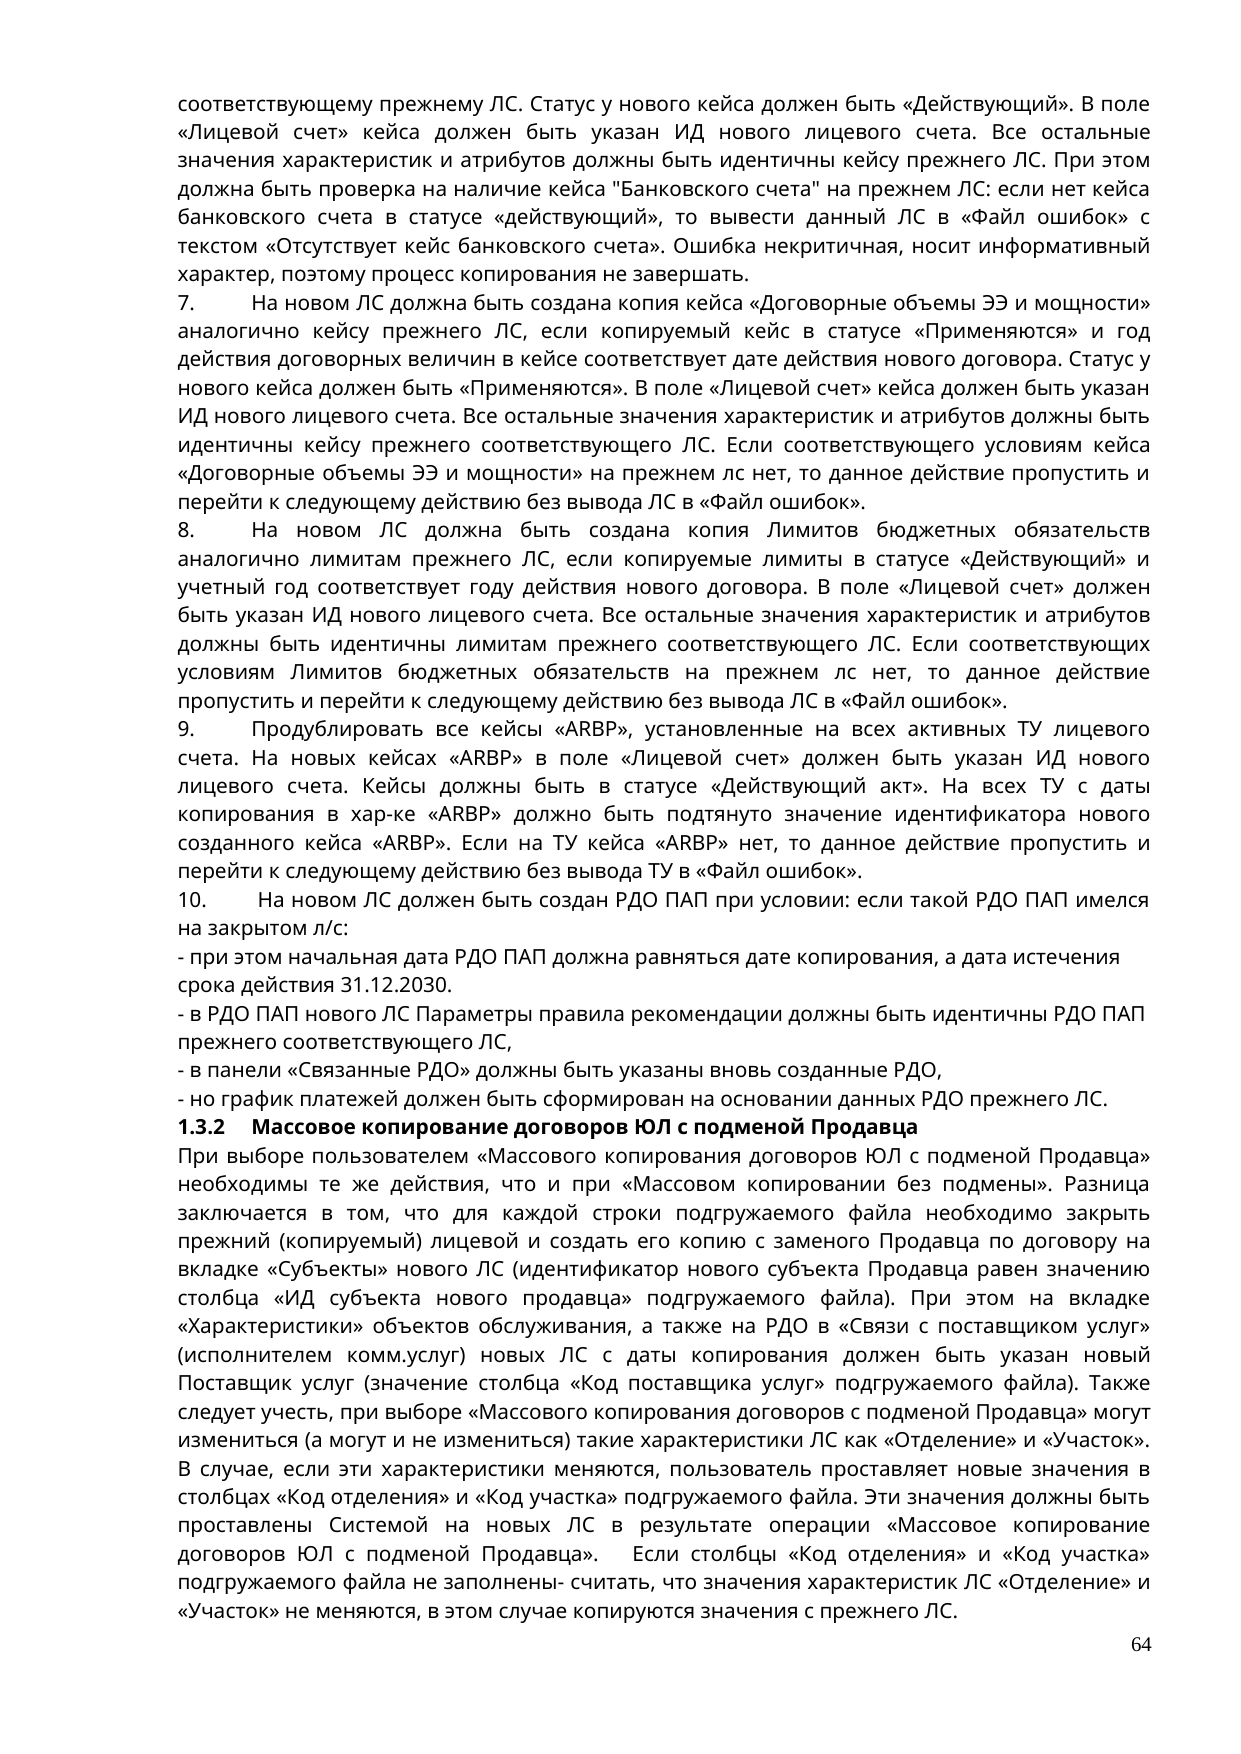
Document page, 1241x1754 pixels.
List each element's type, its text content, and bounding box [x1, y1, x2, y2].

list - при этом начальная дата РДО ПАП должна равняться дате копирования, а дата истечения срока действия 31.12.2030. [177, 942, 1152, 999]
list - в панели «Связанные РДО» должны быть указаны вновь созданные РДО, [177, 1056, 1152, 1084]
list Массовое копирование договоров ЮЛ с подменой Продавца [177, 1112, 1152, 1141]
list - но график платежей должен быть сформирован на основании данных РДО прежнего ЛС. [177, 1084, 1152, 1112]
list На новом ЛС должен быть создан РДО ПАП при условии: если такой РДО ПАП имелся на закрытом л/с: [177, 885, 1152, 942]
list Продублировать все кейсы «ARBP», установленные на всех активных ТУ лицевого счета. На новых кейсах «ARBP» в поле «Лицевой счет» должен быть указан ИД нового лицевого счета. Кейсы должны быть в статусе «Действующий акт». На всех ТУ с даты копирования в хар-ке «ARBP» должно быть подтянуто значение идентификатора нового созданного кейса «ARBP». Если на ТУ кейса «ARBP» нет, то данное действие пропустить и перейти к следующему действию без вывода ТУ в «Файл ошибок». [177, 714, 1152, 885]
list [177, 89, 1152, 288]
list На новом ЛС должна быть создана копия кейса «Договорные объемы ЭЭ и мощности» аналогично кейсу прежнего ЛС, если копируемый кейс в статусе «Применяются» и год действия договорных величин в кейсе соответствует дате действия нового договора. Статус у нового кейса должен быть «Применяются». В поле «Лицевой счет» кейса должен быть указан ИД нового лицевого счета. Все остальные значения характеристик и атрибутов должны быть идентичны кейсу прежнего соответствующего ЛС. Если соответствующего условиям кейса «Договорные объемы ЭЭ и мощности» на прежнем лс нет, то данное действие пропустить и перейти к следующему действию без вывода ЛС в «Файл ошибок». [177, 288, 1152, 515]
list На новом ЛС должна быть создана копия Лимитов бюджетных обязательств аналогично лимитам прежнего ЛС, если копируемые лимиты в статусе «Действующий» и учетный год соответствует году действия нового договора. В поле «Лицевой счет» должен быть указан ИД нового лицевого счета. Все остальные значения характеристик и атрибутов должны быть идентичны лимитам прежнего соответствующего ЛС. Если соответствующих условиям Лимитов бюджетных обязательств на прежнем лс нет, то данное действие пропустить и перейти к следующему действию без вывода ЛС в «Файл ошибок». [177, 515, 1152, 714]
list При выборе пользователем «Массового копирования договоров ЮЛ с подменой Продавца» необходимы те же действия, что и при «Массовом копировании без подмены». Разница заключается в том, что для каждой строки подгружаемого файла необходимо закрыть прежний (копируемый) лицевой и создать его копию с заменого Продавца по договору на вкладке «Субъекты» нового ЛС (идентификатор нового субъекта Продавца равен значению столбца «ИД субъекта нового продавца» подгружаемого файла). При этом на вкладке «Характеристики» объектов обслуживания, а также на РДО в «Связи с поставщиком услуг» (исполнителем комм.услуг) новых ЛС с даты копирования должен быть указан новый Поставщик услуг (значение столбца «Код поставщика услуг» подгружаемого файла). Также следует учесть, при выборе «Массового копирования договоров с подменой Продавца» могут измениться (а могут и не измениться) такие характеристики ЛС как «Отделение» и «Участок». В случае, если эти характеристики меняются, пользователь проставляет новые значения в столбцах «Код отделения» и «Код участка» подгружаемого файла. Эти значения должны быть проставлены Системой на новых ЛС в результате операции «Массовое копирование договоров ЮЛ с подменой Продавца». Если столбцы «Код отделения» и «Код участка» подгружаемого файла не заполнены- считать, что значения характеристик ЛС «Отделение» и «Участок» не меняются, в этом случае копируются значения с прежнего ЛС. [177, 1141, 1152, 1624]
list - в РДО ПАП нового ЛС Параметры правила рекомендации должны быть идентичны РДО ПАП прежнего соответствующего ЛС, [177, 999, 1152, 1056]
